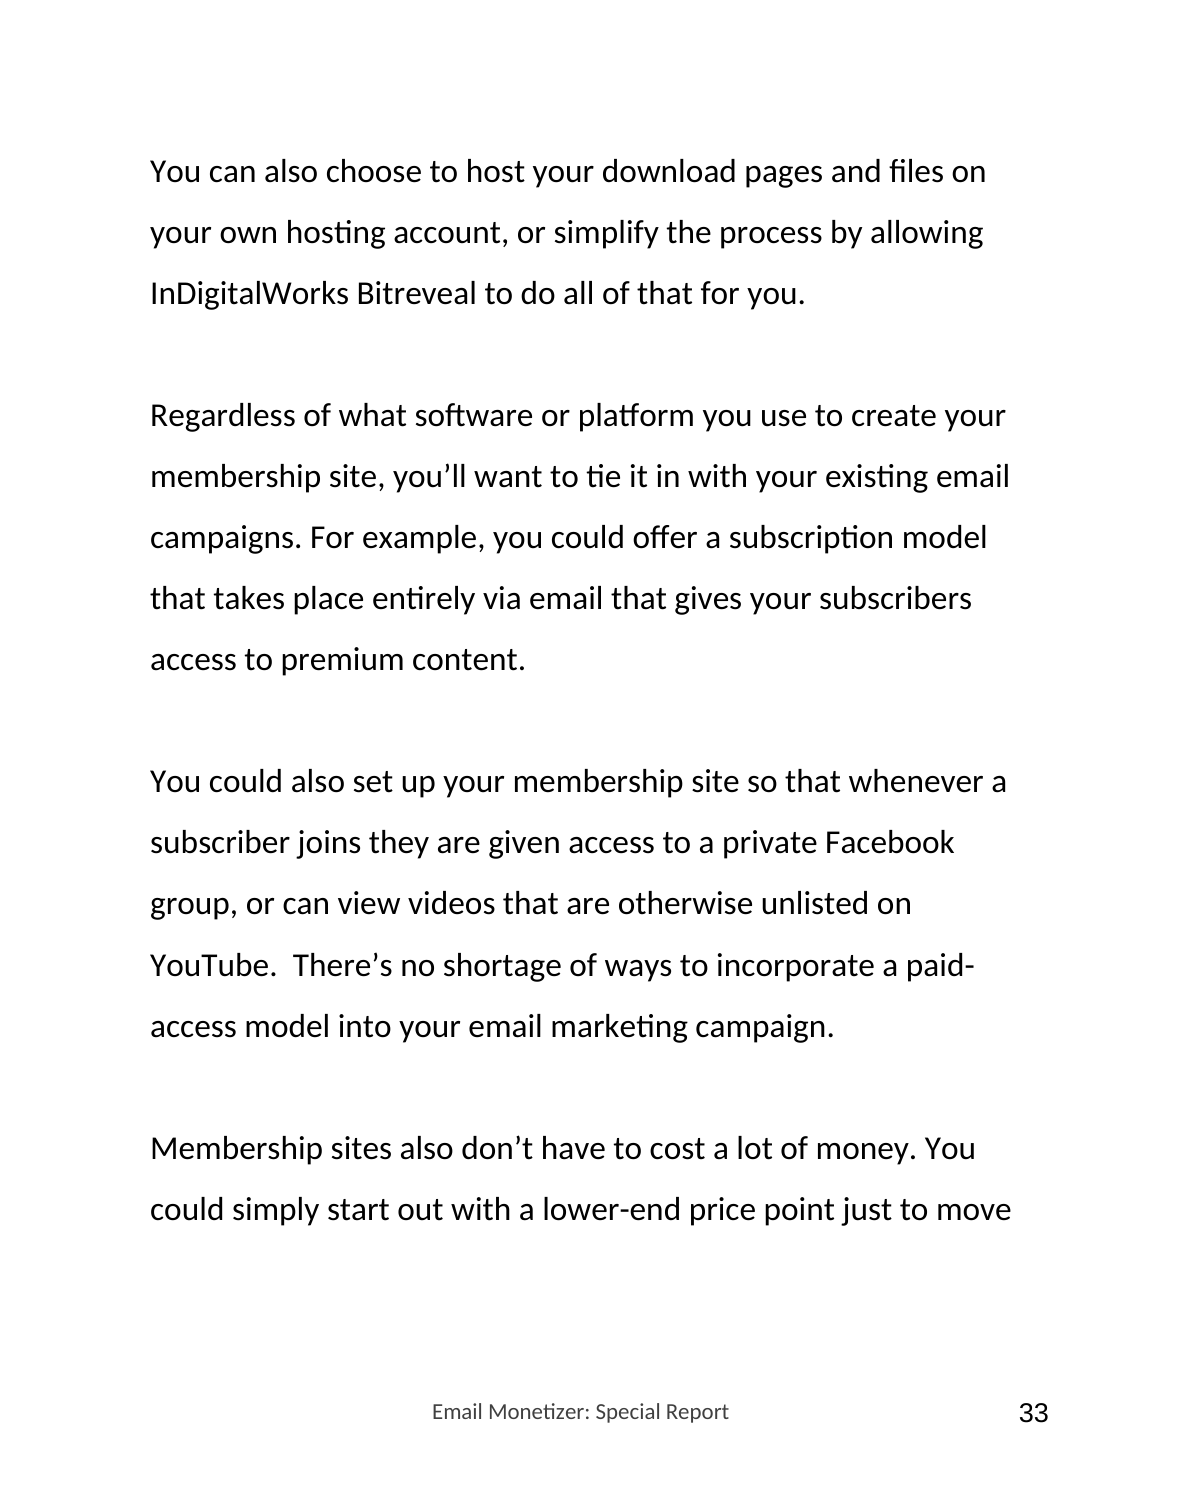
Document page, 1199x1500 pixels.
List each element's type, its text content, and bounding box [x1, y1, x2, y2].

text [150, 1127, 1049, 1228]
text You could also set up your membership site so that whenever a subscriber joins they are given access to a private Facebook group, or can view videos that are otherwise unlisted on YouTube. There’s no shortage of ways to incorporate a paid-access model into your email marketing campaign. [150, 760, 1049, 1045]
text You can also choose to host your download pages and files on your own hosting account, or simplify the process by allowing InDigitalWorks Bitreveal to do all of that for you. [150, 150, 1049, 313]
text Regardless of what software or platform you use to create your membership site, you’ll want to tie it in with your existing email campaigns. For example, you could offer a subscription model that takes place entirely via email that gives your subscribers access to premium content. [150, 394, 1049, 679]
